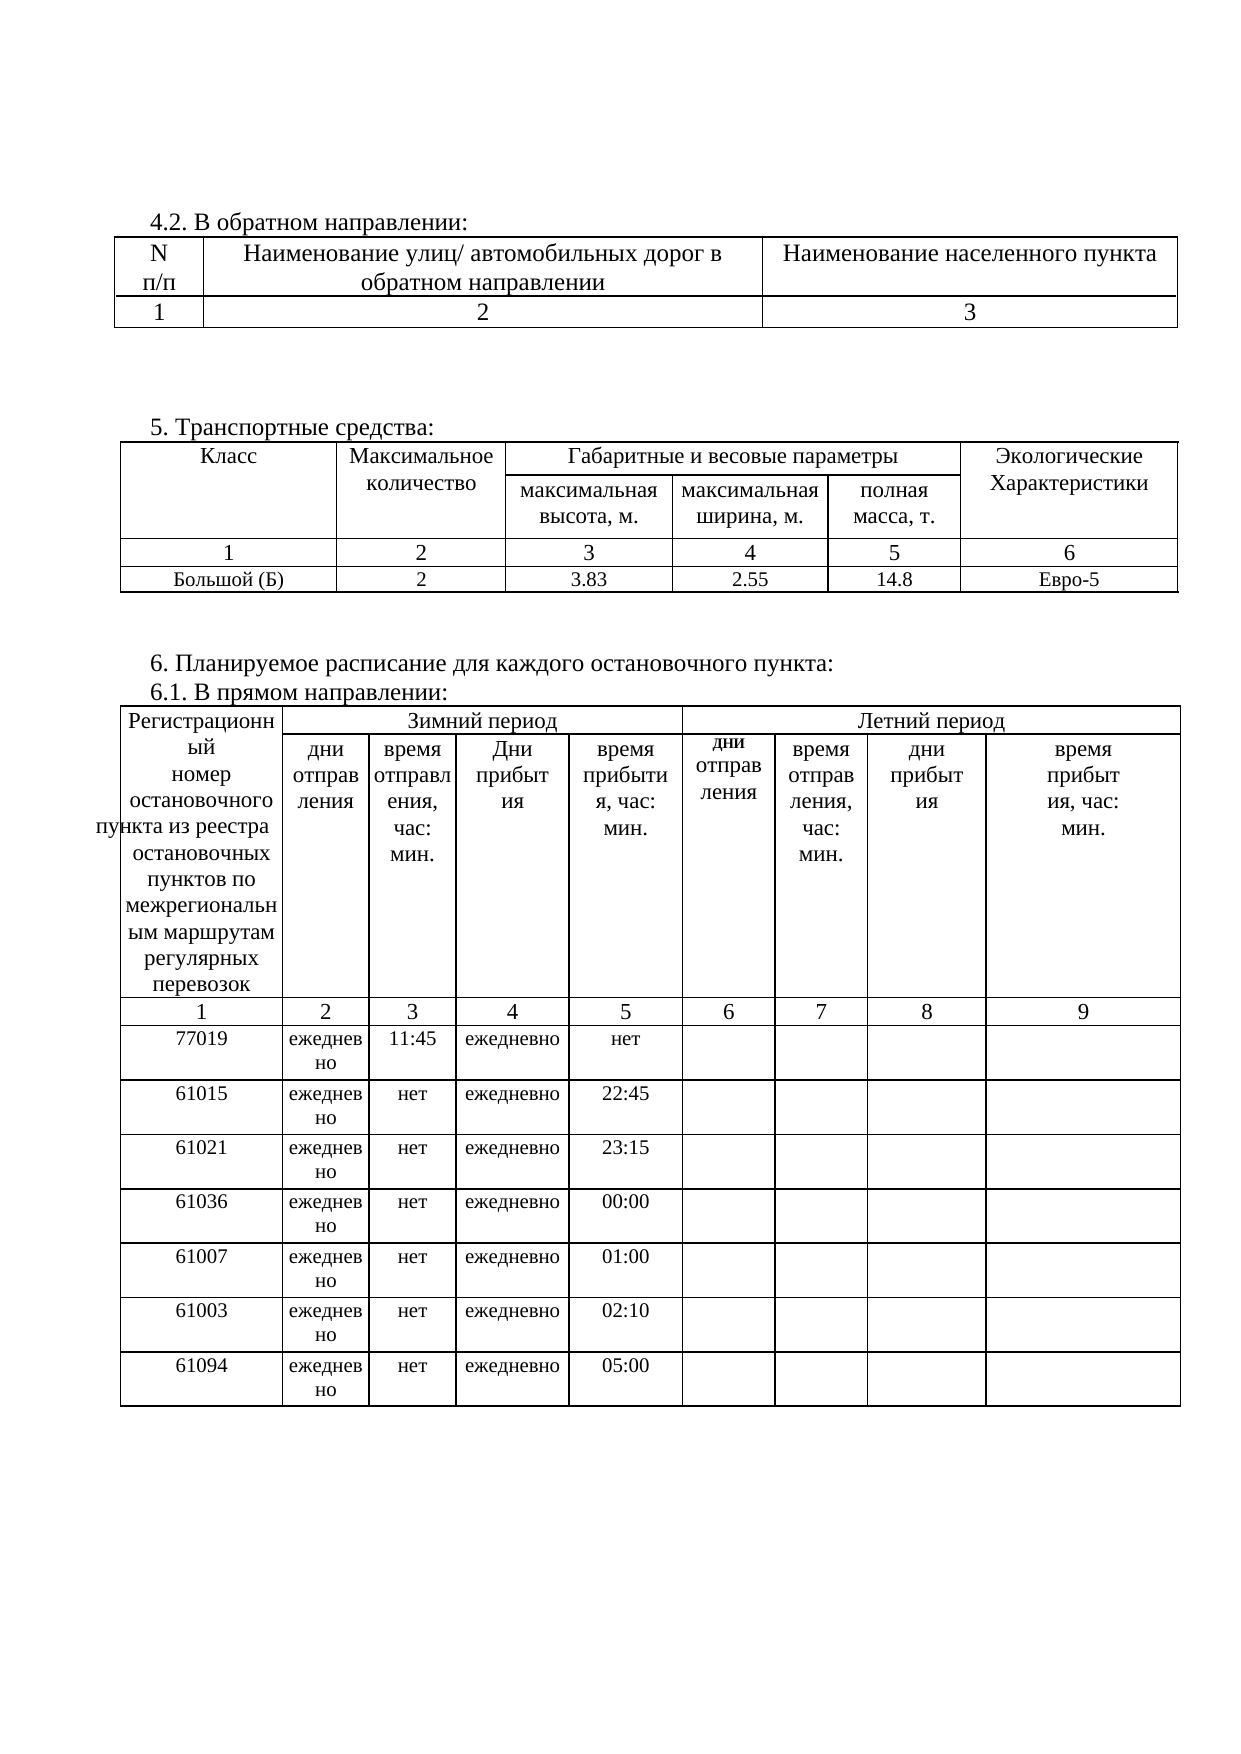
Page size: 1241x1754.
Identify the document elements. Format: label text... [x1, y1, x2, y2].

table_cell [776, 1081, 867, 1133]
table_cell 61036 [121, 1190, 282, 1242]
table_cell [683, 1244, 774, 1297]
table_cell 05:00 [570, 1353, 682, 1405]
table_cell максимальная ширина, м. [673, 476, 827, 538]
table_header Летний период [683, 707, 1180, 733]
table_cell [987, 1244, 1180, 1297]
table_header Габаритные и весовые параметры [506, 443, 960, 474]
table_cell [776, 1244, 867, 1297]
table_cell время прибыт ия, час: мин. [987, 735, 1180, 997]
table_cell ежедневно [457, 1135, 568, 1188]
table_cell 3 [370, 998, 455, 1025]
table_cell нет [370, 1135, 455, 1188]
table_cell 4 [673, 539, 827, 566]
table_cell ежедневно [457, 1190, 568, 1242]
table_header Наименование улиц/ автомобильных дорог в обратном направлении [204, 238, 762, 295]
table_cell 4 [457, 998, 568, 1025]
table_cell время отправ ления, час: мин. [776, 735, 867, 997]
table_cell 5 [829, 539, 960, 566]
table_cell 01:00 [570, 1244, 682, 1297]
table_cell 02:10 [570, 1298, 682, 1351]
table_cell ежедневно [283, 1135, 368, 1188]
table_cell [987, 1026, 1180, 1079]
table_cell 2 [283, 998, 368, 1025]
table_cell Большой (Б) [121, 567, 336, 591]
table_cell 61007 [121, 1244, 282, 1297]
table_cell ежедневно [283, 1353, 368, 1405]
table_cell дни прибыт ия [868, 735, 985, 997]
table_cell нет [370, 1190, 455, 1242]
table_cell [987, 1298, 1180, 1351]
table_cell [776, 1298, 867, 1351]
table_cell 8 [868, 998, 985, 1025]
table_header Класс [121, 443, 336, 538]
text 6.1. В прямом направлении: [150, 677, 1090, 705]
table_cell [868, 1026, 985, 1079]
table_cell 61094 [121, 1353, 282, 1405]
table_cell 5 [570, 998, 682, 1025]
table_cell [987, 1190, 1180, 1242]
table_cell Дни прибыт ия [457, 735, 568, 997]
table_cell дни отправ ления [283, 735, 368, 997]
table_cell 2 [337, 539, 505, 566]
table_header Зимний период [283, 707, 682, 733]
table_cell ежедневно [457, 1081, 568, 1133]
table_cell время отправл ения, час: мин. [370, 735, 455, 997]
table_cell [776, 1353, 867, 1405]
table_cell [868, 1353, 985, 1405]
table_cell [868, 1244, 985, 1297]
table_header Максимальное количество [337, 443, 505, 538]
table_cell 00:00 [570, 1190, 682, 1242]
table_cell полная масса, т. [829, 476, 960, 538]
table_cell [868, 1298, 985, 1351]
table_cell 3 [763, 295, 1177, 327]
table_cell 6 [961, 539, 1177, 566]
table_cell ежедневно [283, 1026, 368, 1079]
table_cell нет [370, 1244, 455, 1297]
table_cell максимальная высота, м. [506, 476, 672, 538]
table_cell ежедневно [457, 1353, 568, 1405]
table_cell 3.83 [506, 567, 672, 591]
table_cell [683, 1298, 774, 1351]
table_cell 1 [115, 296, 203, 327]
table_header Экологические Характеристики [961, 443, 1177, 538]
table_cell 9 [987, 998, 1180, 1025]
table_cell 1 [121, 539, 336, 566]
table_cell [987, 1353, 1180, 1405]
table_header Наименование населенного пункта [763, 238, 1177, 295]
table_cell нет [570, 1026, 682, 1079]
table_cell 22:45 [570, 1081, 682, 1133]
table_cell 2 [337, 567, 505, 591]
table_cell [776, 1190, 867, 1242]
table_cell нет [370, 1353, 455, 1405]
table_cell время прибыти я, час: мин. [570, 735, 682, 997]
table_cell нет [370, 1081, 455, 1133]
table_cell [683, 1135, 774, 1188]
table_cell [683, 1026, 774, 1079]
table_cell [987, 1135, 1180, 1188]
text 6. Планируемое расписание для каждого остановочного пункта: [150, 648, 1090, 677]
table_cell ДНИ отправ ления [683, 735, 774, 997]
table_cell [868, 1081, 985, 1133]
table_cell ежедневно [283, 1190, 368, 1242]
table_cell 3 [506, 539, 672, 566]
table_cell [683, 1353, 774, 1405]
table_cell ежедневно [283, 1081, 368, 1133]
table_cell [776, 1026, 867, 1079]
table_cell 6 [683, 998, 774, 1025]
table_cell 23:15 [570, 1135, 682, 1188]
table_cell 61003 [121, 1298, 282, 1351]
table_cell [776, 1135, 867, 1188]
table_cell 2.55 [673, 567, 827, 591]
table_cell ежедневно [457, 1298, 568, 1351]
table_cell 11:45 [370, 1026, 455, 1079]
table_cell Евро-5 [961, 567, 1177, 591]
table_cell [868, 1190, 985, 1242]
table_cell ежедневно [283, 1298, 368, 1351]
table_cell 77019 [121, 1026, 282, 1079]
table_header N п/п [115, 238, 203, 295]
table_cell 2 [204, 297, 762, 327]
table_cell [683, 1190, 774, 1242]
table_cell 7 [776, 998, 867, 1025]
table_cell 61015 [121, 1081, 282, 1133]
table_cell [683, 1081, 774, 1133]
table_header Регистрационный номер остановочного пункта из реестра остановочных пунктов по межрегиональным маршрутам регулярных перевозок [121, 707, 282, 997]
table_cell ежедневно [283, 1244, 368, 1297]
table_cell ежедневно [457, 1026, 568, 1079]
table_cell 1 [121, 998, 282, 1025]
table_cell [868, 1135, 985, 1188]
text 5. Транспортные средства: [150, 412, 1090, 441]
table_cell [987, 1081, 1180, 1133]
text 4.2. В обратном направлении: [150, 207, 1090, 236]
table_cell ежедневно [457, 1244, 568, 1297]
table_cell 61021 [121, 1135, 282, 1188]
table_cell 14.8 [829, 567, 960, 591]
table_cell нет [370, 1298, 455, 1351]
